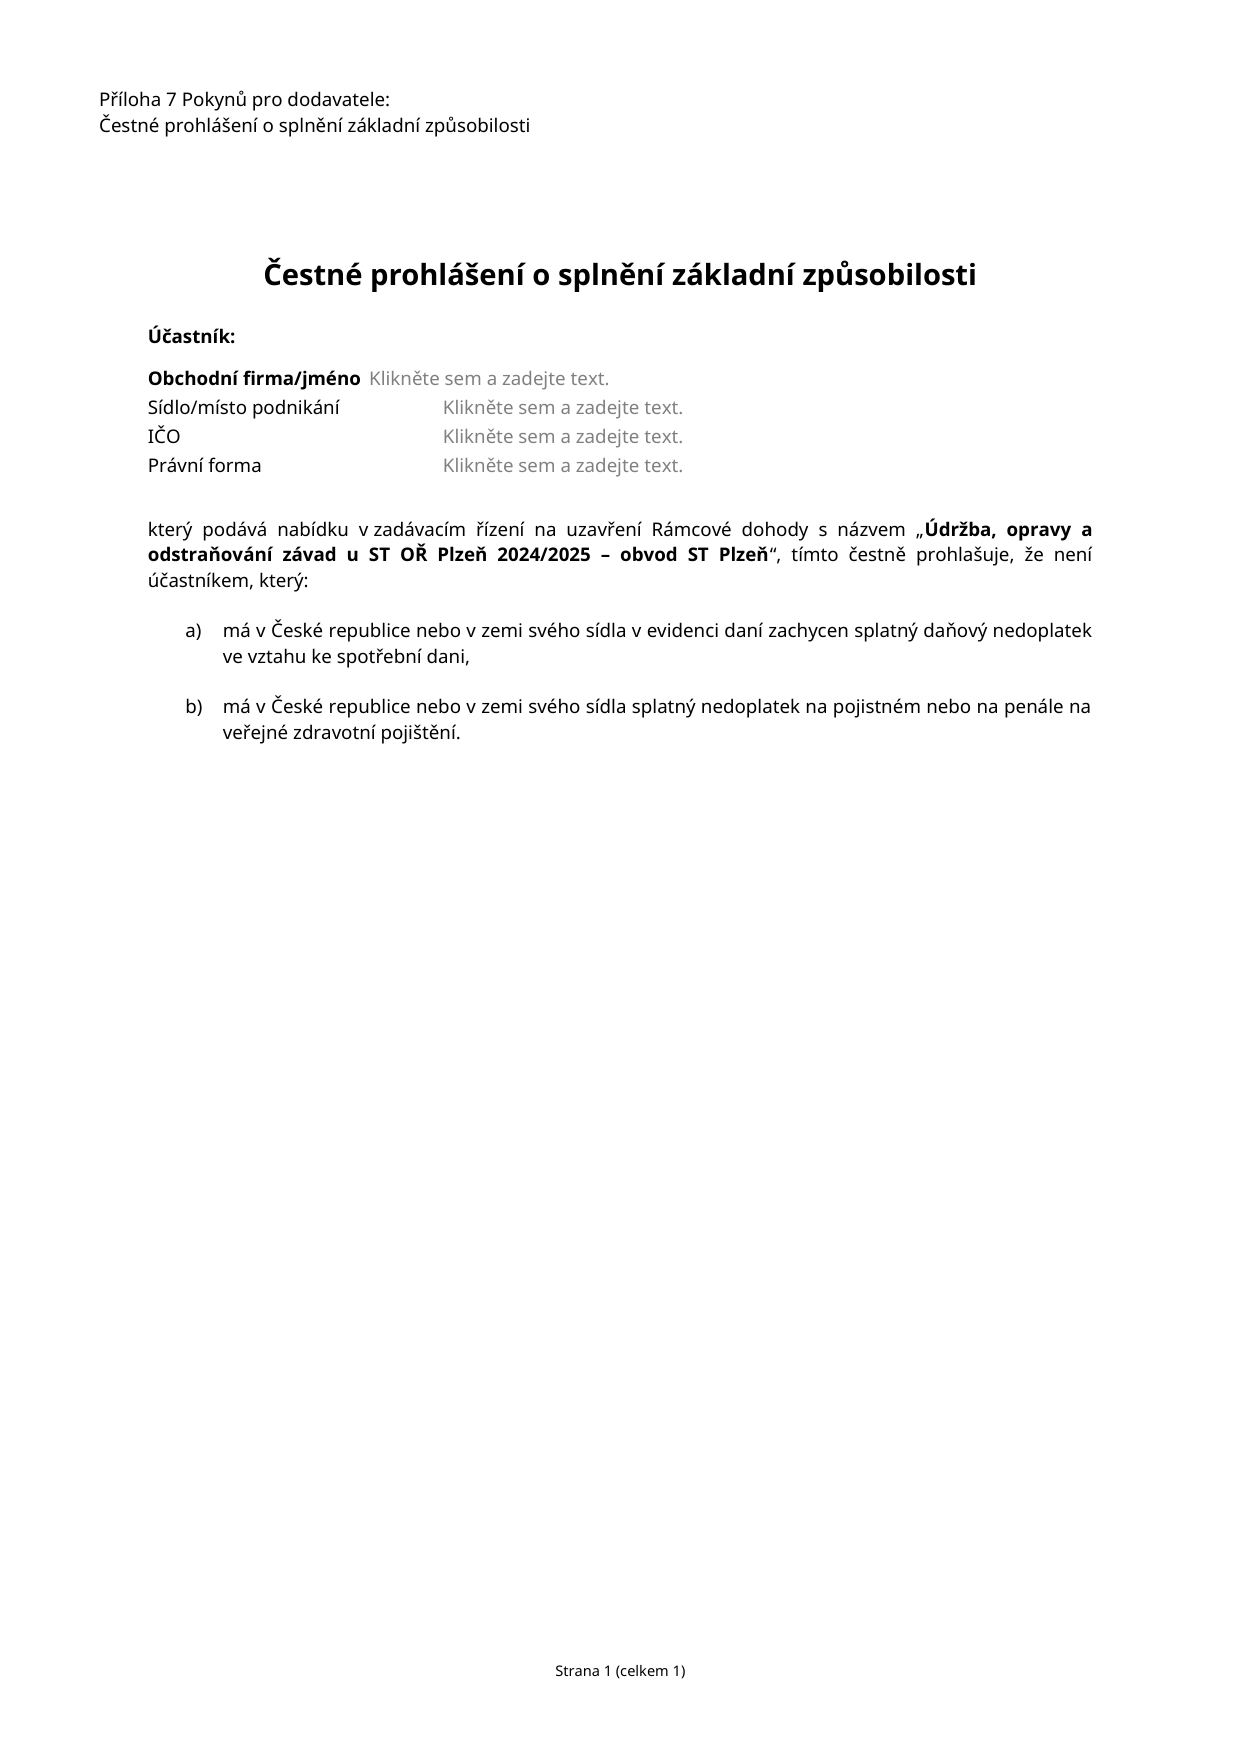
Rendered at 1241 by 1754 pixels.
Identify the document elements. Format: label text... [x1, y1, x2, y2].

list má v České republice nebo v zemi svého sídla v evidenci daní zachycen splatný daňový nedoplatek ve vztahu ke spotřební dani, [185, 617, 1093, 668]
title Čestné prohlášení o splnění základní způsobilosti [148, 254, 1093, 293]
text Sídlo/místo podnikání [148, 391, 1093, 420]
text který podává nabídku v zadávacím řízení na uzavření Rámcové dohody s názvem „Údržba, opravy a odstraňování závad u ST OŘ Plzeň 2024/2025 – obvod ST Plzeň“, tímto čestně prohlašuje, že není účastníkem, který: [148, 516, 1093, 592]
text Právní forma [148, 449, 1093, 478]
text IČO [148, 420, 1093, 449]
text Účastník: [148, 318, 1093, 349]
text Obchodní firma/jméno [148, 362, 1093, 391]
list má v České republice nebo v zemi svého sídla splatný nedoplatek na pojistném nebo na penále na veřejné zdravotní pojištění. [185, 693, 1093, 744]
